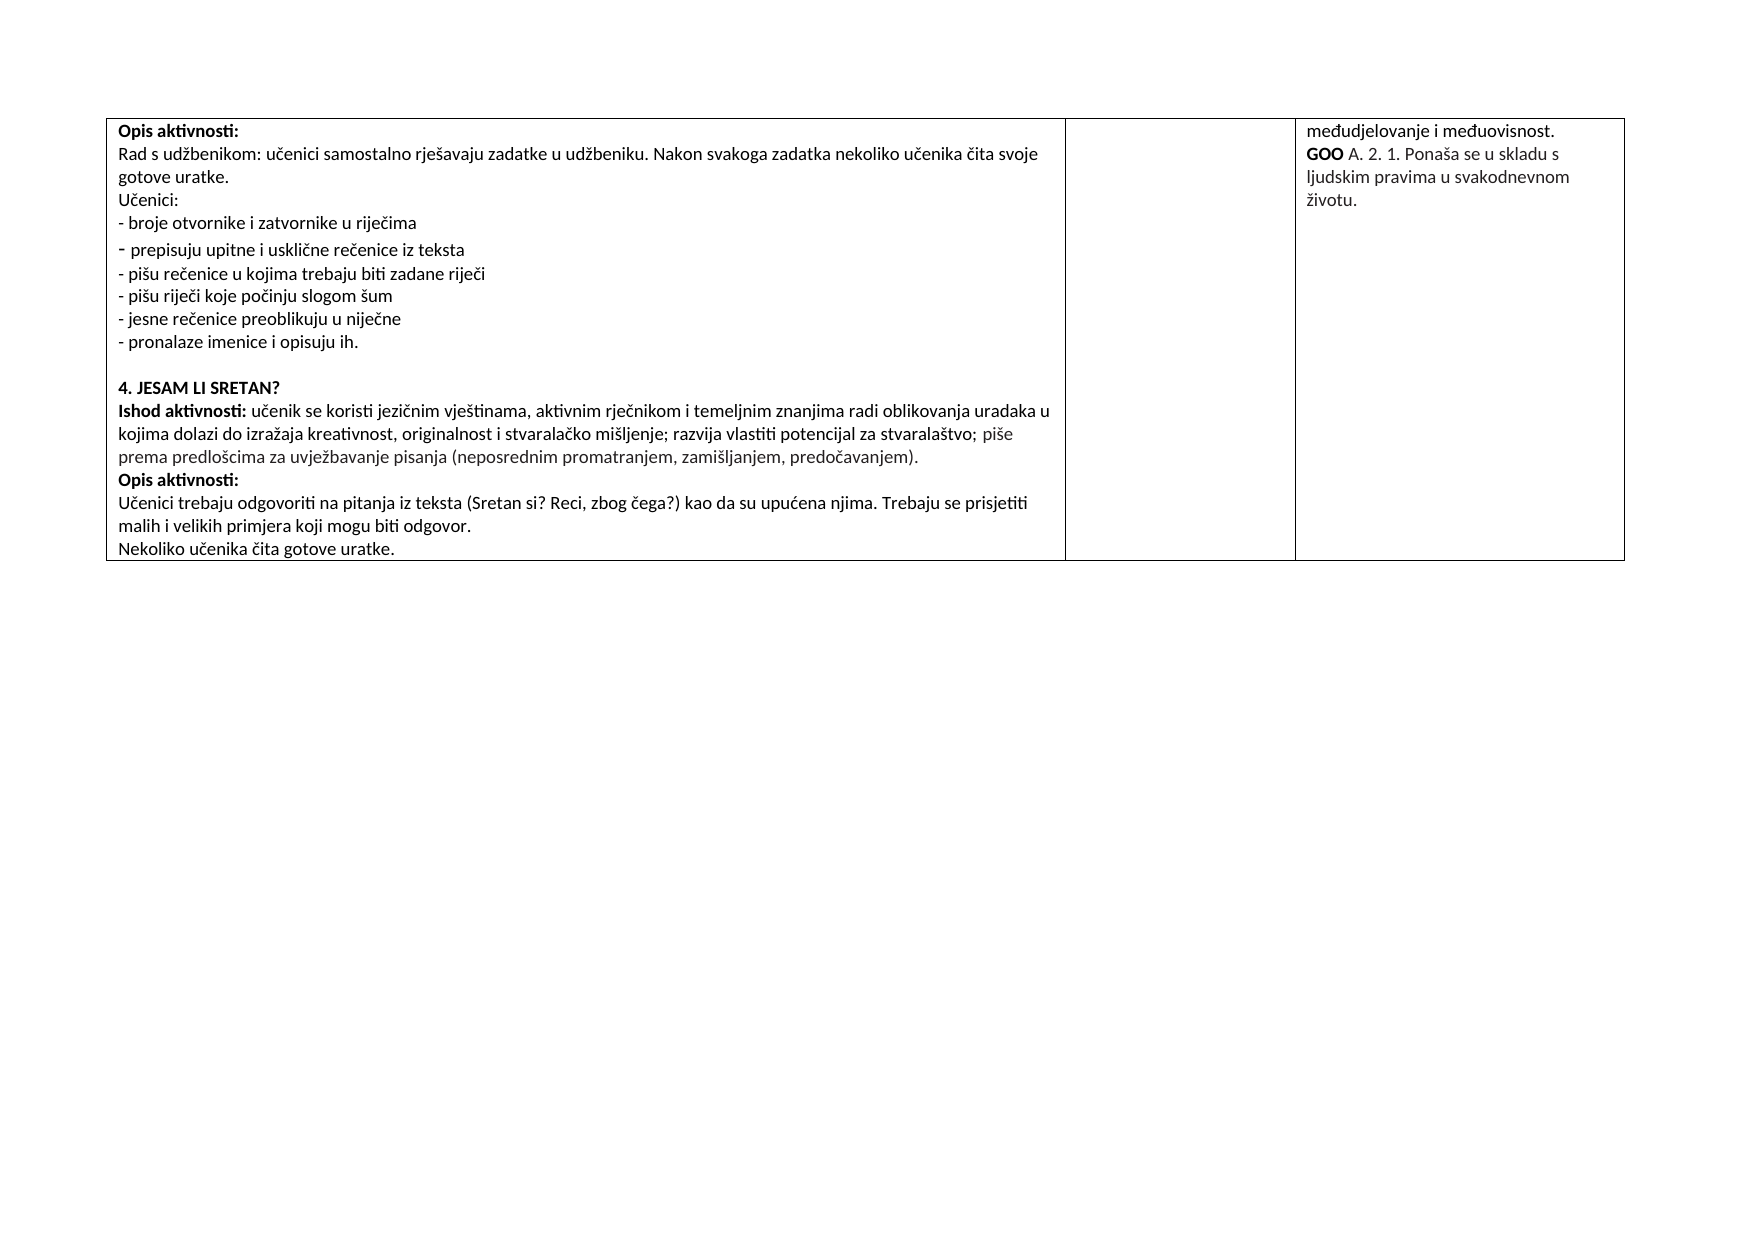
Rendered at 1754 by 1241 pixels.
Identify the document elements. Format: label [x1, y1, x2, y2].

table_cell [1296, 119, 1624, 560]
table_cell [107, 119, 1065, 560]
table_cell [1066, 119, 1295, 560]
